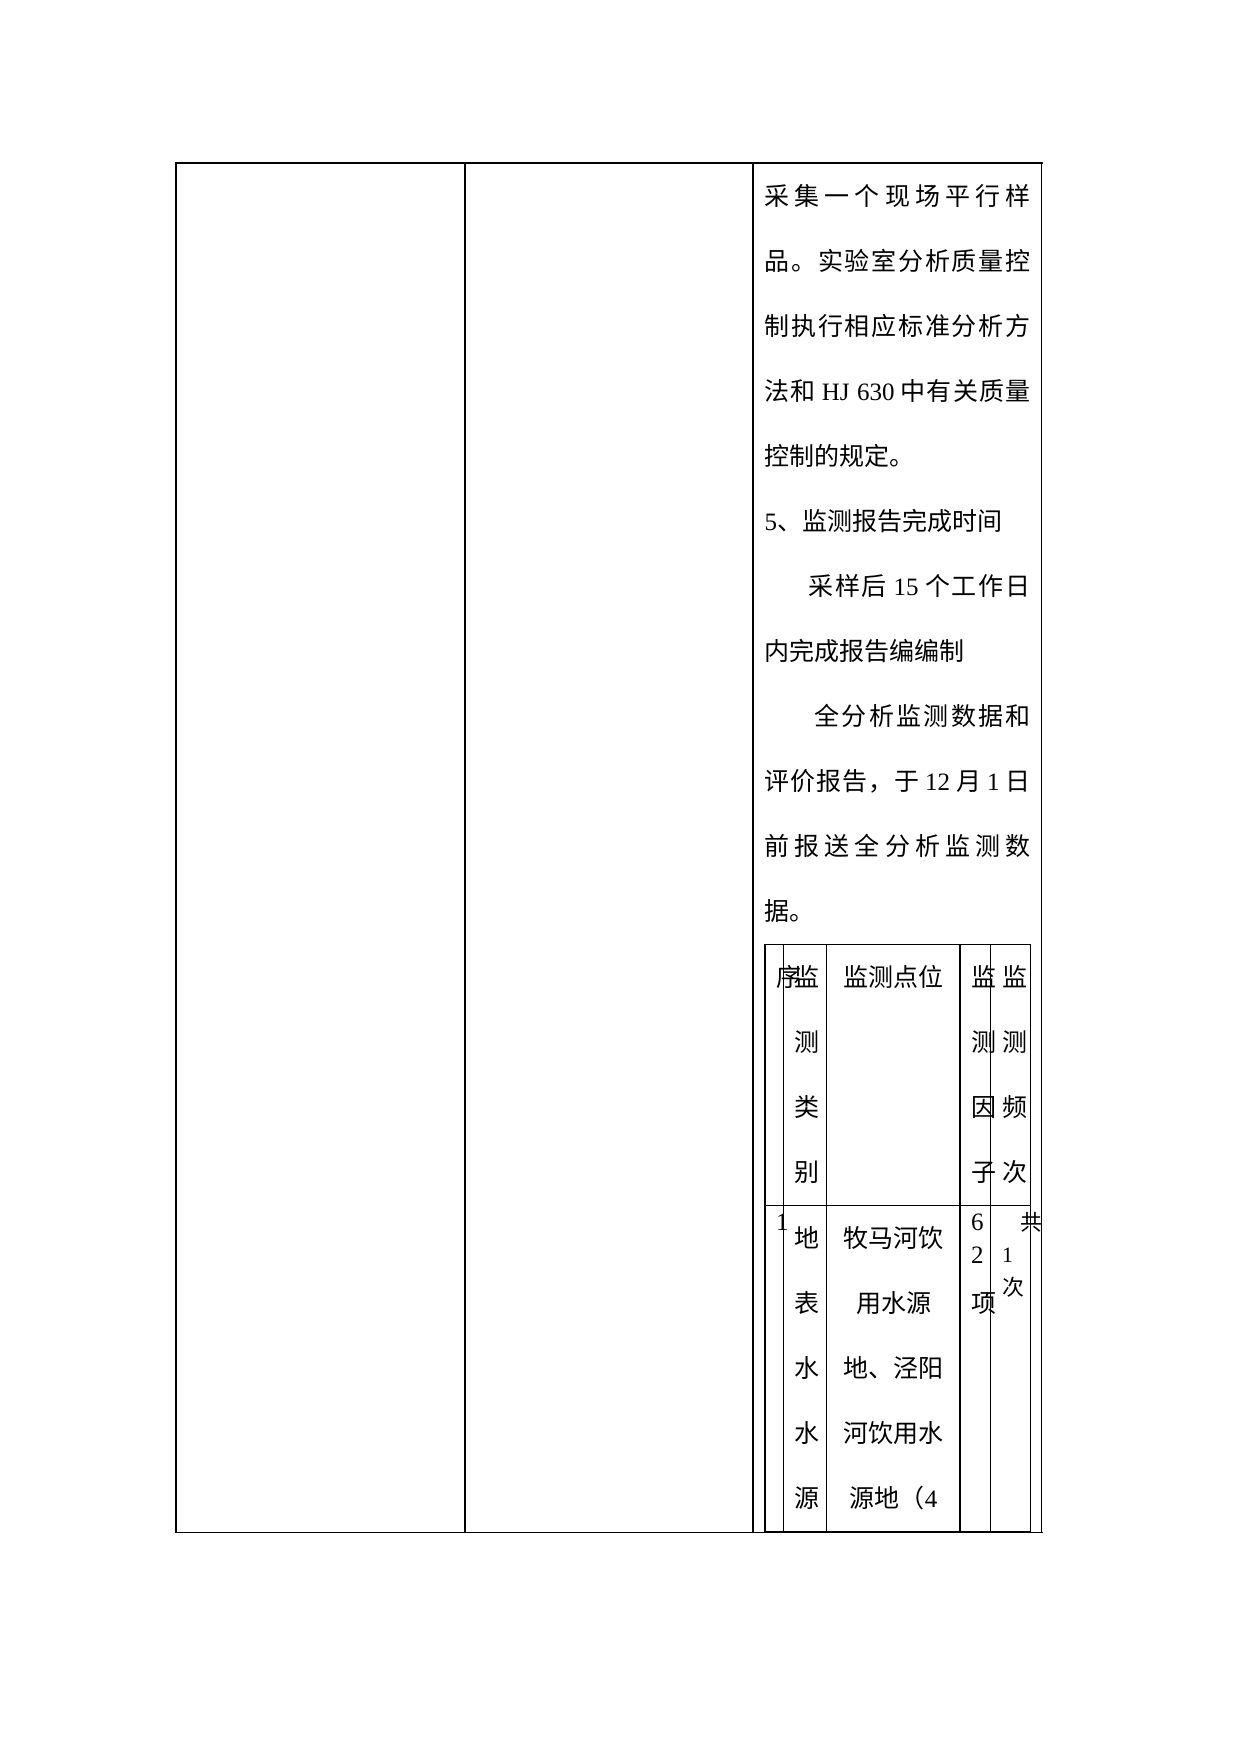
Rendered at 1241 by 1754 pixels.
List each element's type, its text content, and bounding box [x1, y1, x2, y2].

table_cell [177, 164, 464, 1532]
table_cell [754, 164, 1041, 1532]
table_cell 1 [466, 164, 752, 1532]
